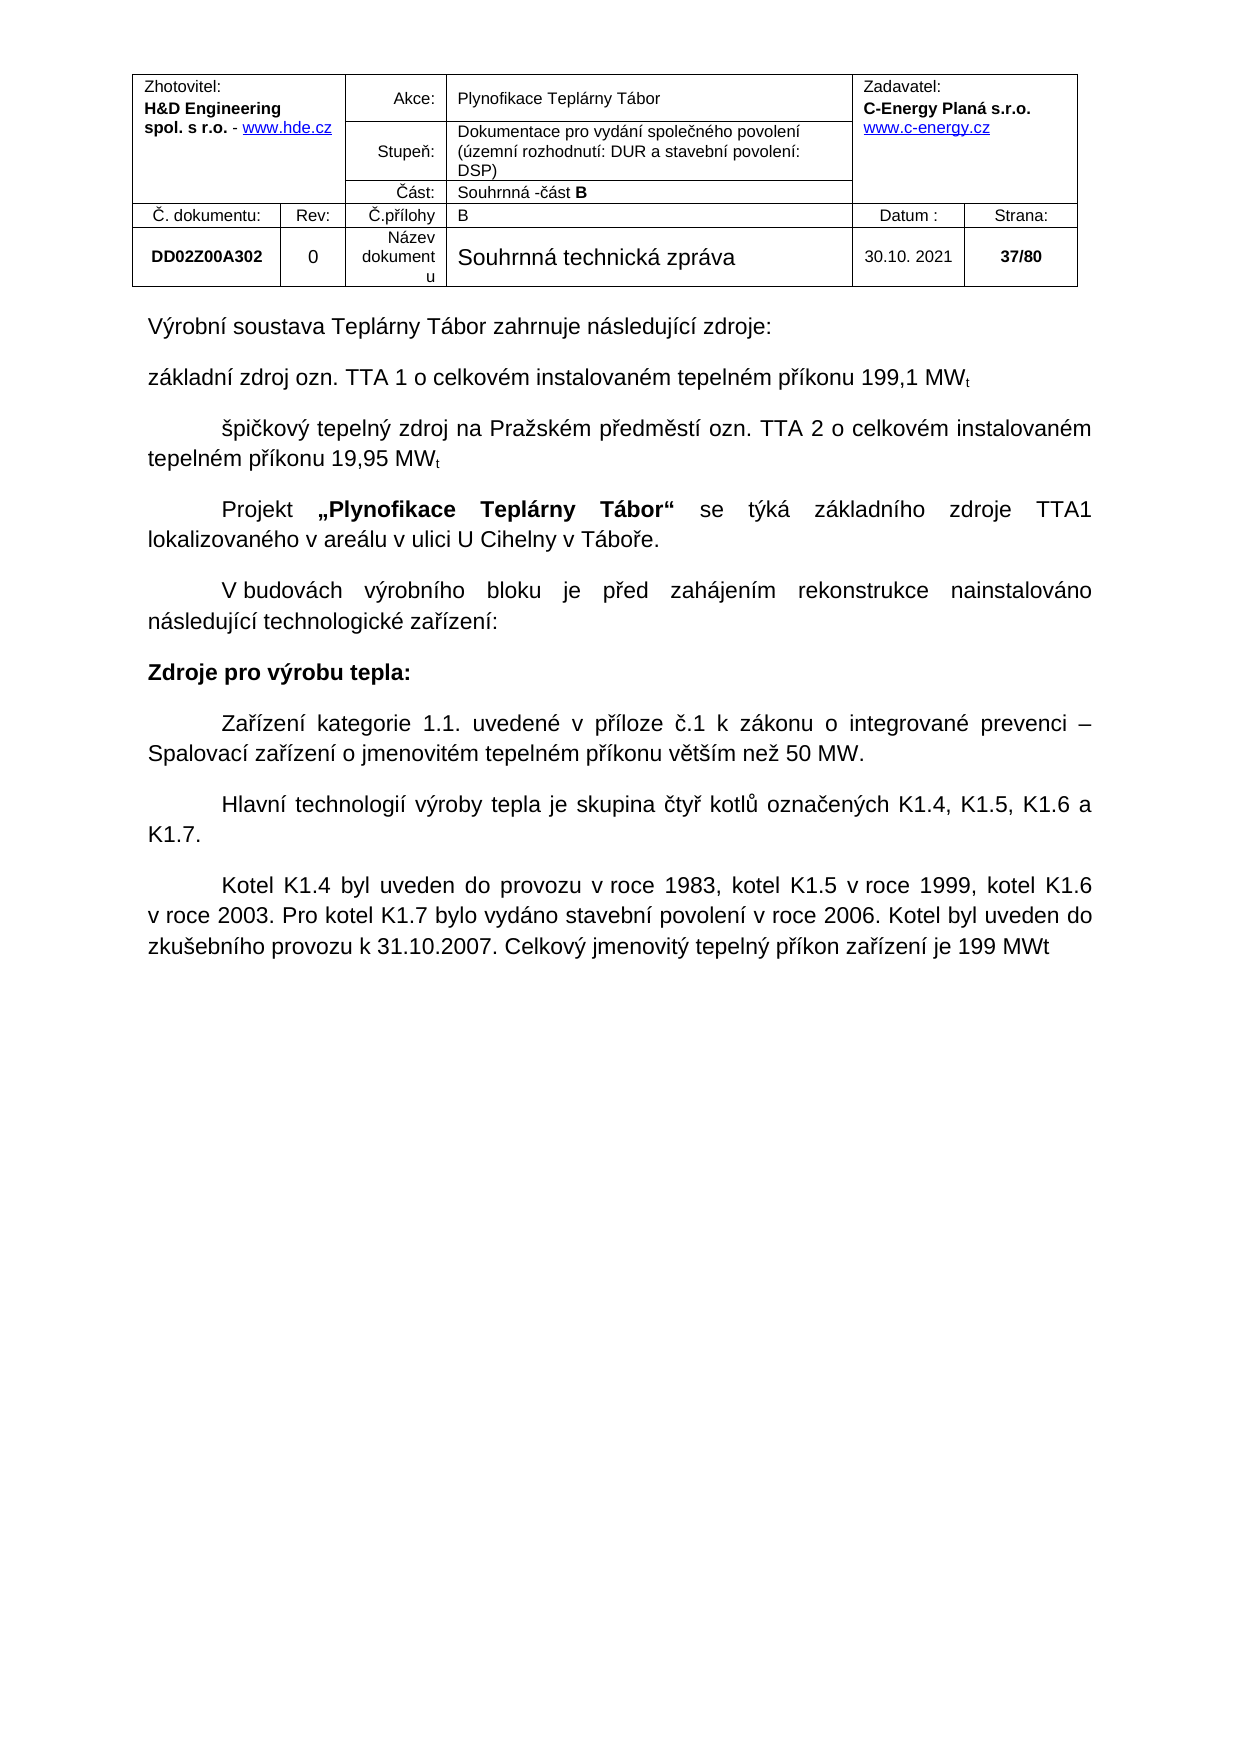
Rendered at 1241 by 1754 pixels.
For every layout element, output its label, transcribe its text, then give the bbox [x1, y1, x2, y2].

text Kotel K1.4 byl uveden do provozu v roce 1983, kotel K1.5 v roce 1999, kotel K1.6 v roce 2003. Pro kotel K1.7 bylo vydáno stavební povolení v roce 2006. Kotel byl uveden do zkušebního provozu k 31.10.2007. Celkový jmenovitý tepelný příkon zařízení je 199 MWt [148, 872, 1092, 959]
text základní zdroj ozn. TTA 1 o celkovém instalovaném tepelném příkonu 199,1 MWt [148, 364, 1092, 390]
text Zdroje pro výrobu tepla: [148, 659, 1092, 685]
text špičkový tepelný zdroj na Pražském předměstí ozn. TTA 2 o celkovém instalovaném tepelném příkonu 19,95 MWt [148, 415, 1092, 472]
text Projekt „Plynofikace Teplárny Tábor“ se týká základního zdroje TTA1 lokalizovaného v areálu v ulici U Cihelny v Táboře. [148, 496, 1092, 553]
text Hlavní technologií výroby tepla je skupina čtyř kotlů označených K1.4, K1.5, K1.6 a K1.7. [148, 791, 1092, 848]
text Zařízení kategorie 1.1. uvedené v příloze č.1 k zákonu o integrované prevenci – Spalovací zařízení o jmenovitém tepelném příkonu větším než 50 MW. [148, 710, 1092, 766]
text Výrobní soustava Teplárny Tábor zahrnuje následující zdroje: [148, 313, 1092, 339]
text V budovách výrobního bloku je před zahájením rekonstrukce nainstalováno následující technologické zařízení: [148, 577, 1092, 634]
